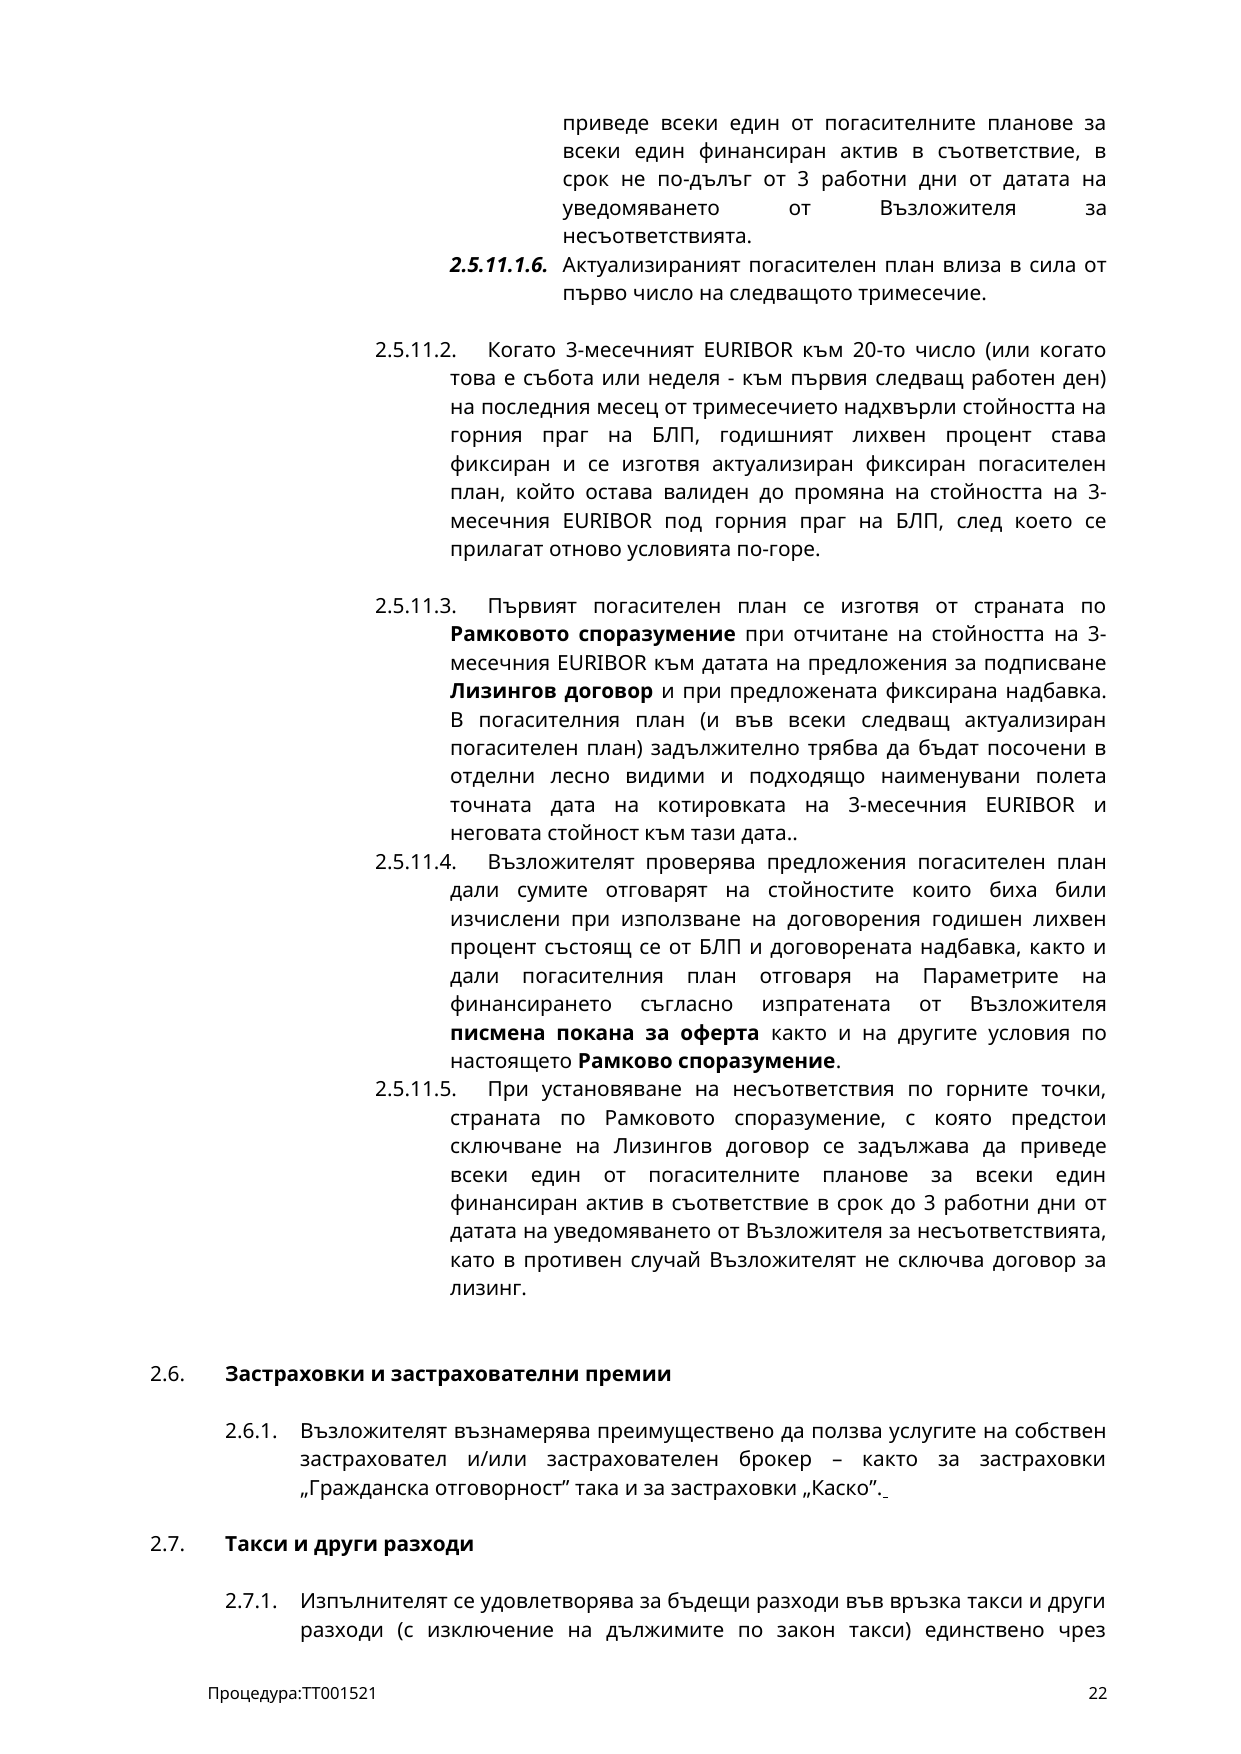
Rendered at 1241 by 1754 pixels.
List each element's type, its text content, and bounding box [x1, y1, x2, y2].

list При установяване на несъответствия по горните точки, страната по Рамковото споразумение, с която предстои сключване на Лизингов договор се задължава да приведе всеки един от погасителните планове за всеки един финансиран актив в съответствие в срок до 3 работни дни от датата на уведомяването от Възложителя за несъответствията, като в противен случай Възложителят не сключва договор за лизинг. [375, 1074, 1107, 1302]
list Застраховки и застрахователни премии [150, 1359, 1107, 1387]
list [450, 108, 1107, 250]
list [225, 1586, 1107, 1643]
list Първият погасителен план се изготвя от страната по Рамковото споразумение при отчитане на стойността на 3-месечния EURIBOR към датата на предложения за подписване Лизингов договор и при предложената фиксирана надбавка. В погасителния план (и във всеки следващ актуализиран погасителен план) задължително трябва да бъдат посочени в отделни лесно видими и подходящо наименувани полета точната дата на котировката на 3-месечния EURIBOR и неговата стойност към тази дата.. [375, 591, 1107, 847]
list Когато 3-месечният EURIBOR към 20-то число (или когато това е събота или неделя - към първия следващ работен ден) на последния месец от тримесечието надхвърли стойността на горния праг на БЛП, годишният лихвен процент става фиксиран и се изготвя актуализиран фиксиран погасителен план, който остава валиден до промяна на стойността на 3-месечния EURIBOR под горния праг на БЛП, след което се прилагат отново условията по-горе. [375, 335, 1107, 563]
list Възложителят проверява предложения погасителен план дали сумите отговарят на стойностите които биха били изчислени при използване на договорения годишен лихвен процент състоящ се от БЛП и договорената надбавка, както и дали погасителния план отговаря на Параметрите на финансирането съгласно изпратената от Възложителя писмена покана за оферта както и на другите условия по настоящето Рамково споразумение. [375, 847, 1107, 1074]
list Възложителят възнамерява преимуществено да ползва услугите на собствен застраховател и/или застрахователен брокер – както за застраховки „Гражданска отговорност” така и за застраховки „Каско”. [225, 1416, 1107, 1501]
list Такси и други разходи [150, 1529, 1107, 1558]
list Актуализираният погасителен план влиза в сила от първо число на следващото тримесечие. [450, 250, 1107, 307]
